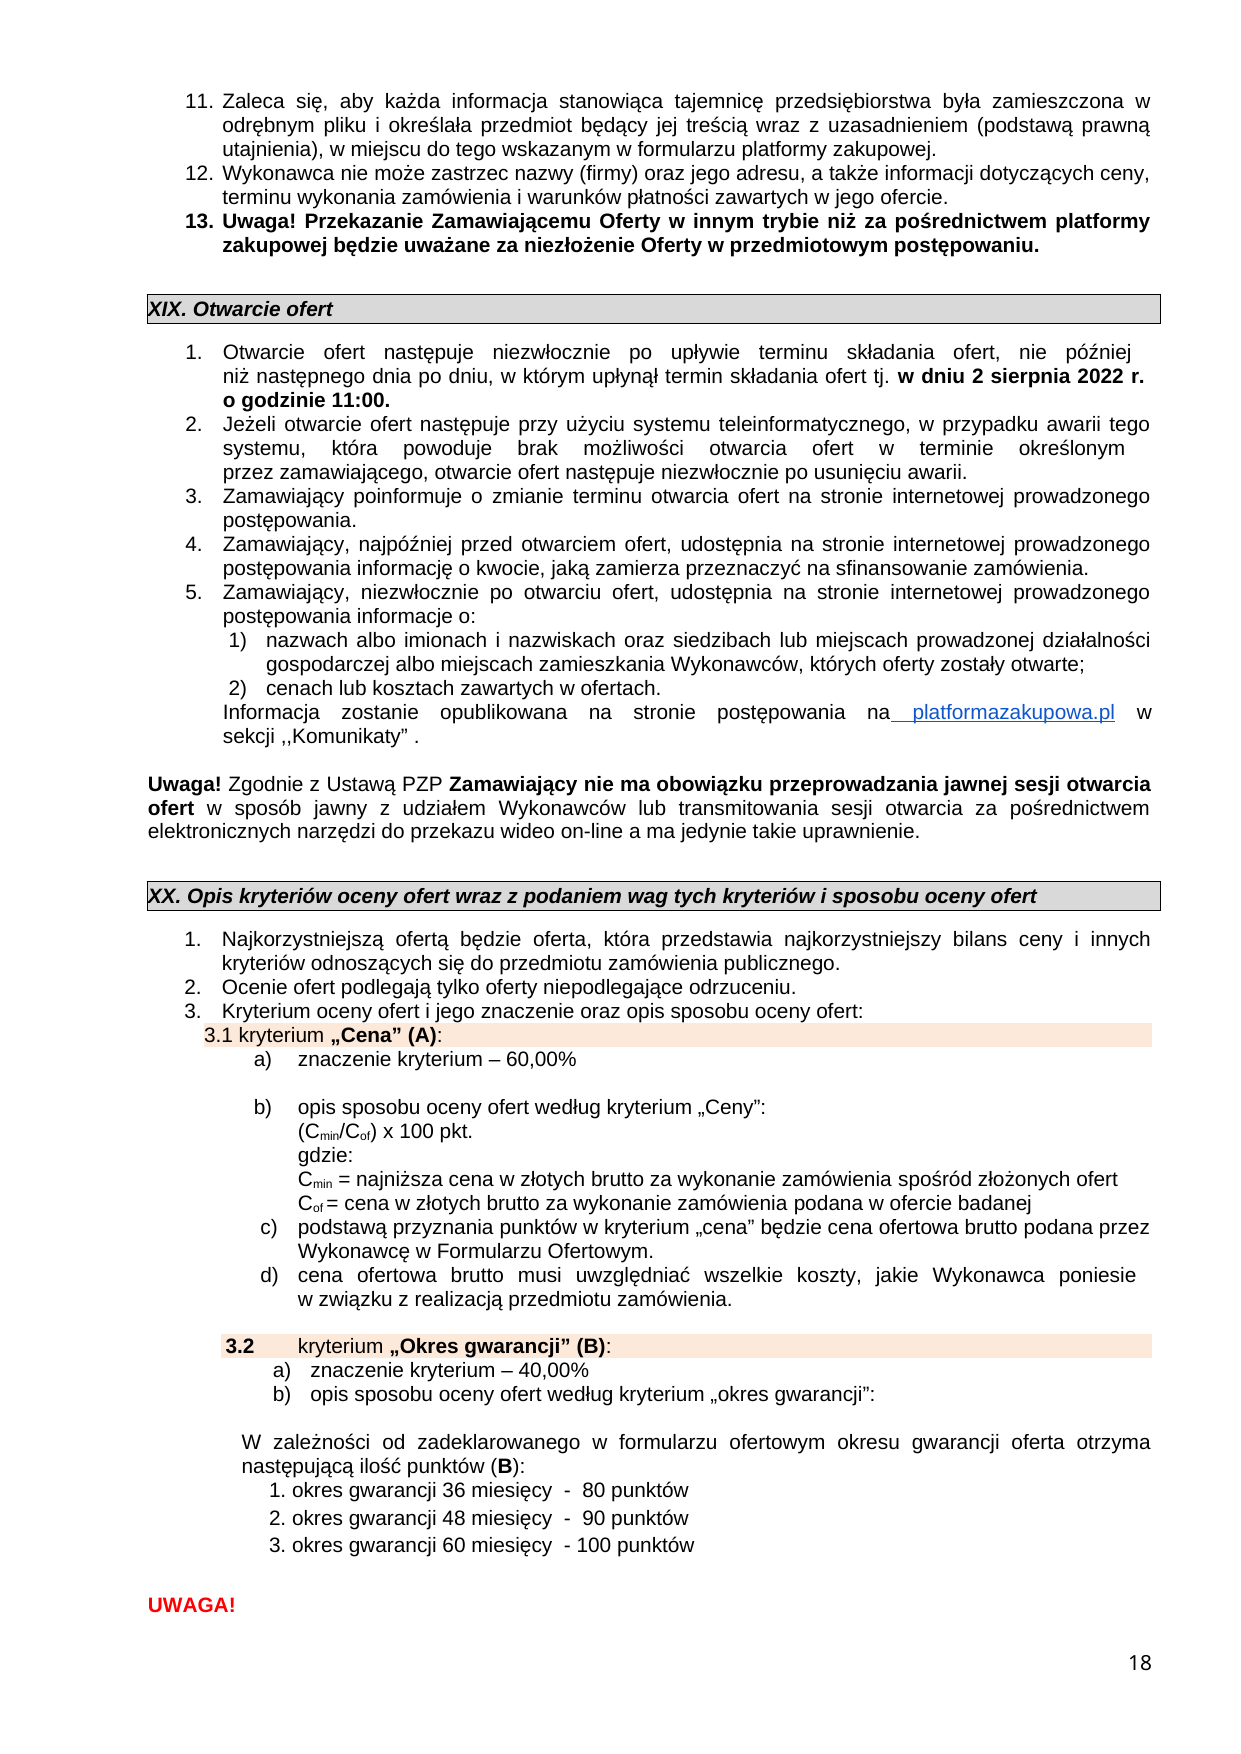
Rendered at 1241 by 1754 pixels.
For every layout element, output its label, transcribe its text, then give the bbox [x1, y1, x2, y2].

text (Cmin/Cof) x 100 pkt. [298, 1119, 1152, 1143]
text Cmin = najniższa cena w złotych brutto za wykonanie zamówienia spośród złożonych ofert [298, 1167, 1152, 1191]
list Zaleca się, aby każda informacja stanowiąca tajemnicę przedsiębiorstwa była zamieszczona w odrębnym pliku i określała przedmiot będący jej treścią wraz z uzasadnieniem (podstawą prawną utajnienia), w miejscu do tego wskazanym w formularzu platformy zakupowej. [185, 89, 1152, 161]
list znaczenie kryterium – 60,00% [253, 1047, 1152, 1071]
text Cof = cena w złotych brutto za wykonanie zamówienia podana w ofercie badanej [298, 1191, 1152, 1214]
list Ocenie ofert podlegają tylko oferty niepodlegające odrzuceniu. [184, 975, 1152, 999]
list cena ofertowa brutto musi uwzględniać wszelkie koszty, jakie Wykonawca poniesie w związku z realizacją przedmiotu zamówienia. [260, 1262, 1152, 1310]
text W zależności od zadeklarowanego w formularzu ofertowym okresu gwarancji oferta otrzyma następującą ilość punktów (B): [241, 1430, 1152, 1478]
list Otwarcie ofert następuje niezwłocznie po upływie terminu składania ofert, nie później niż następnego dnia po dniu, w którym upłynął termin składania ofert tj. w dniu 2 sierpnia 2022 r. o godzinie 11:00. [185, 340, 1152, 412]
list opis sposobu oceny ofert według kryterium „Ceny”: [253, 1095, 1152, 1119]
text 3. okres gwarancji 60 miesięcy - 100 punktów [148, 1533, 1152, 1557]
list Uwaga! Przekazanie Zamawiającemu Oferty w innym trybie niż za pośrednictwem platformy zakupowej będzie uważane za niezłożenie Oferty w przedmiotowym postępowaniu. [185, 208, 1152, 256]
list podstawą przyznania punktów w kryterium „cena” będzie cena ofertowa brutto podana przez Wykonawcę w Formularzu Ofertowym. [260, 1214, 1152, 1262]
list Jeżeli otwarcie ofert następuje przy użyciu systemu teleinformatycznego, w przypadku awarii tego systemu, która powoduje brak możliwości otwarcia ofert w terminie określonym przez zamawiającego, otwarcie ofert następuje niezwłocznie po usunięciu awarii. [185, 412, 1152, 484]
list kryterium „Okres gwarancji” (B): [221, 1334, 1152, 1358]
list opis sposobu oceny ofert według kryterium „okres gwarancji”: [273, 1382, 1152, 1406]
list Wykonawca nie może zastrzec nazwy (firmy) oraz jego adresu, a także informacji dotyczących ceny, terminu wykonania zamówienia i warunków płatności zawartych w jego ofercie. [185, 161, 1152, 208]
text gdzie: [298, 1143, 1152, 1167]
list cenach lub kosztach zawartych w ofertach. [228, 676, 1152, 699]
text 1. okres gwarancji 36 miesięcy - 80 punktów 2. okres gwarancji 48 miesięcy - 90 punktów [148, 1478, 1152, 1529]
list znaczenie kryterium – 40,00% [273, 1358, 1152, 1382]
list Zamawiający poinformuje o zmianie terminu otwarcia ofert na stronie internetowej prowadzonego postępowania. [185, 484, 1152, 532]
text Informacja zostanie opublikowana na stronie postępowania na platformazakupowa.pl w sekcji ,,Komunikaty” . [223, 699, 1152, 747]
list nazwach albo imionach i nazwiskach oraz siedzibach lub miejscach prowadzonej działalności gospodarczej albo miejscach zamieszkania Wykonawców, których oferty zostały otwarte; [228, 628, 1152, 676]
text Uwaga! Zgodnie z Ustawą PZP Zamawiający nie ma obowiązku przeprowadzania jawnej sesji otwarcia ofert w sposób jawny z udziałem Wykonawców lub transmitowania sesji otwarcia za pośrednictwem elektronicznych narzędzi do przekazu wideo on-line a ma jedynie takie uprawnienie. [148, 771, 1152, 843]
subtitle XX. Opis kryteriów oceny ofert wraz z podaniem wag tych kryteriów i sposobu oceny ofert [148, 882, 1160, 910]
list Zamawiający, najpóźniej przed otwarciem ofert, udostępnia na stronie internetowej prowadzonego postępowania informację o kwocie, jaką zamierza przeznaczyć na sfinansowanie zamówienia. [185, 532, 1152, 580]
subtitle XIX. Otwarcie ofert [148, 295, 1160, 323]
list 3.1 kryterium „Cena” (A): [204, 1023, 1152, 1047]
list Zamawiający, niezwłocznie po otwarciu ofert, udostępnia na stronie internetowej prowadzonego postępowania informacje o: [185, 580, 1152, 628]
list Kryterium oceny ofert i jego znaczenie oraz opis sposobu oceny ofert: [184, 999, 1152, 1023]
text UWAGA! [148, 1593, 1152, 1617]
list Najkorzystniejszą ofertą będzie oferta, która przedstawia najkorzystniejszy bilans ceny i innych kryteriów odnoszących się do przedmiotu zamówienia publicznego. [184, 927, 1152, 975]
